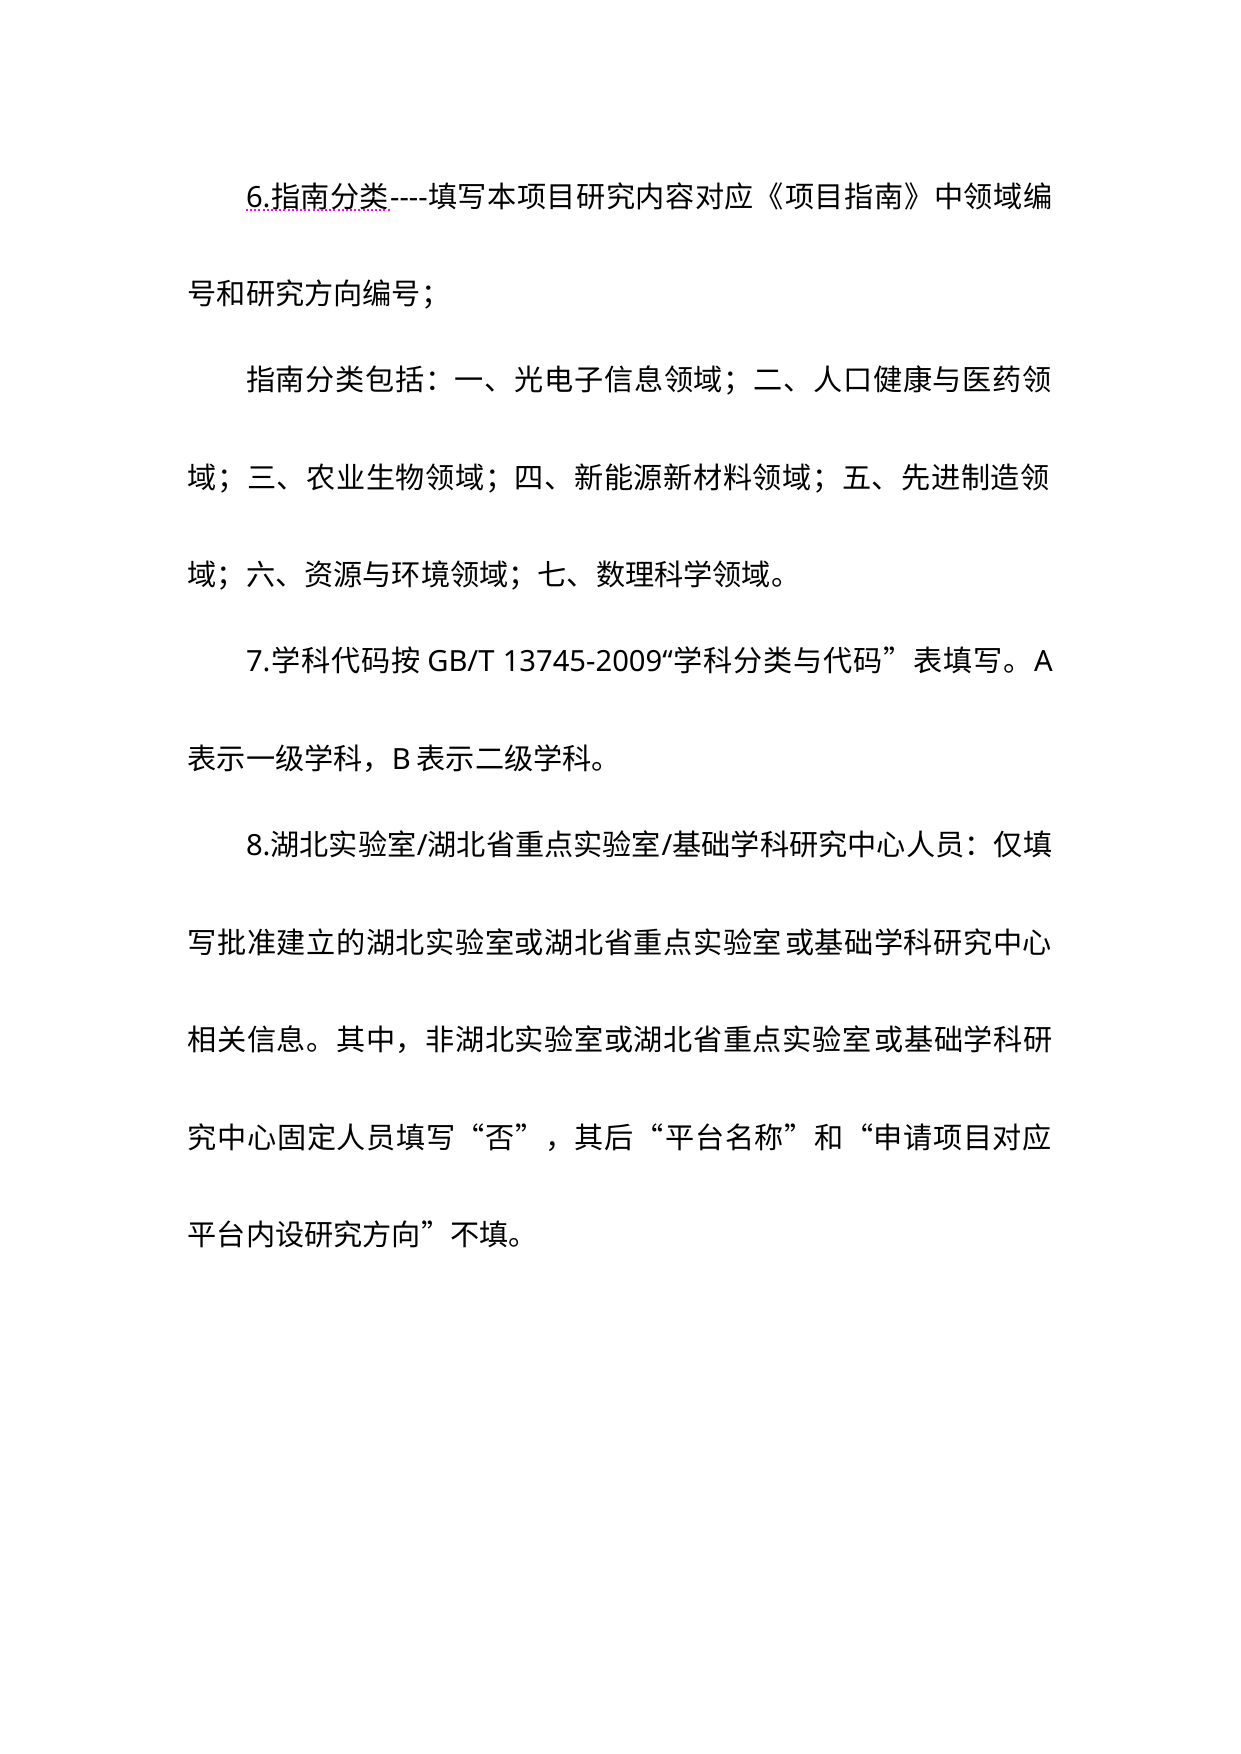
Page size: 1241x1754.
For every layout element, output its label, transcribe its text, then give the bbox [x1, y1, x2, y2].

text 指南分类包括：一、光电子信息领域；二、人口健康与医药领域；三、农业生物领域；四、新能源新材料领域；五、先进制造领域；六、资源与环境领域；七、数理科学领域。 [187, 346, 1053, 606]
text 6.指南分类----填写本项目研究内容对应《项目指南》中领域编号和研究方向编号； [187, 162, 1053, 324]
text 7.学科代码按GB/T 13745-2009“学科分类与代码”表填写。A表示一级学科，B表示二级学科。 [187, 627, 1053, 789]
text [187, 810, 1053, 1265]
